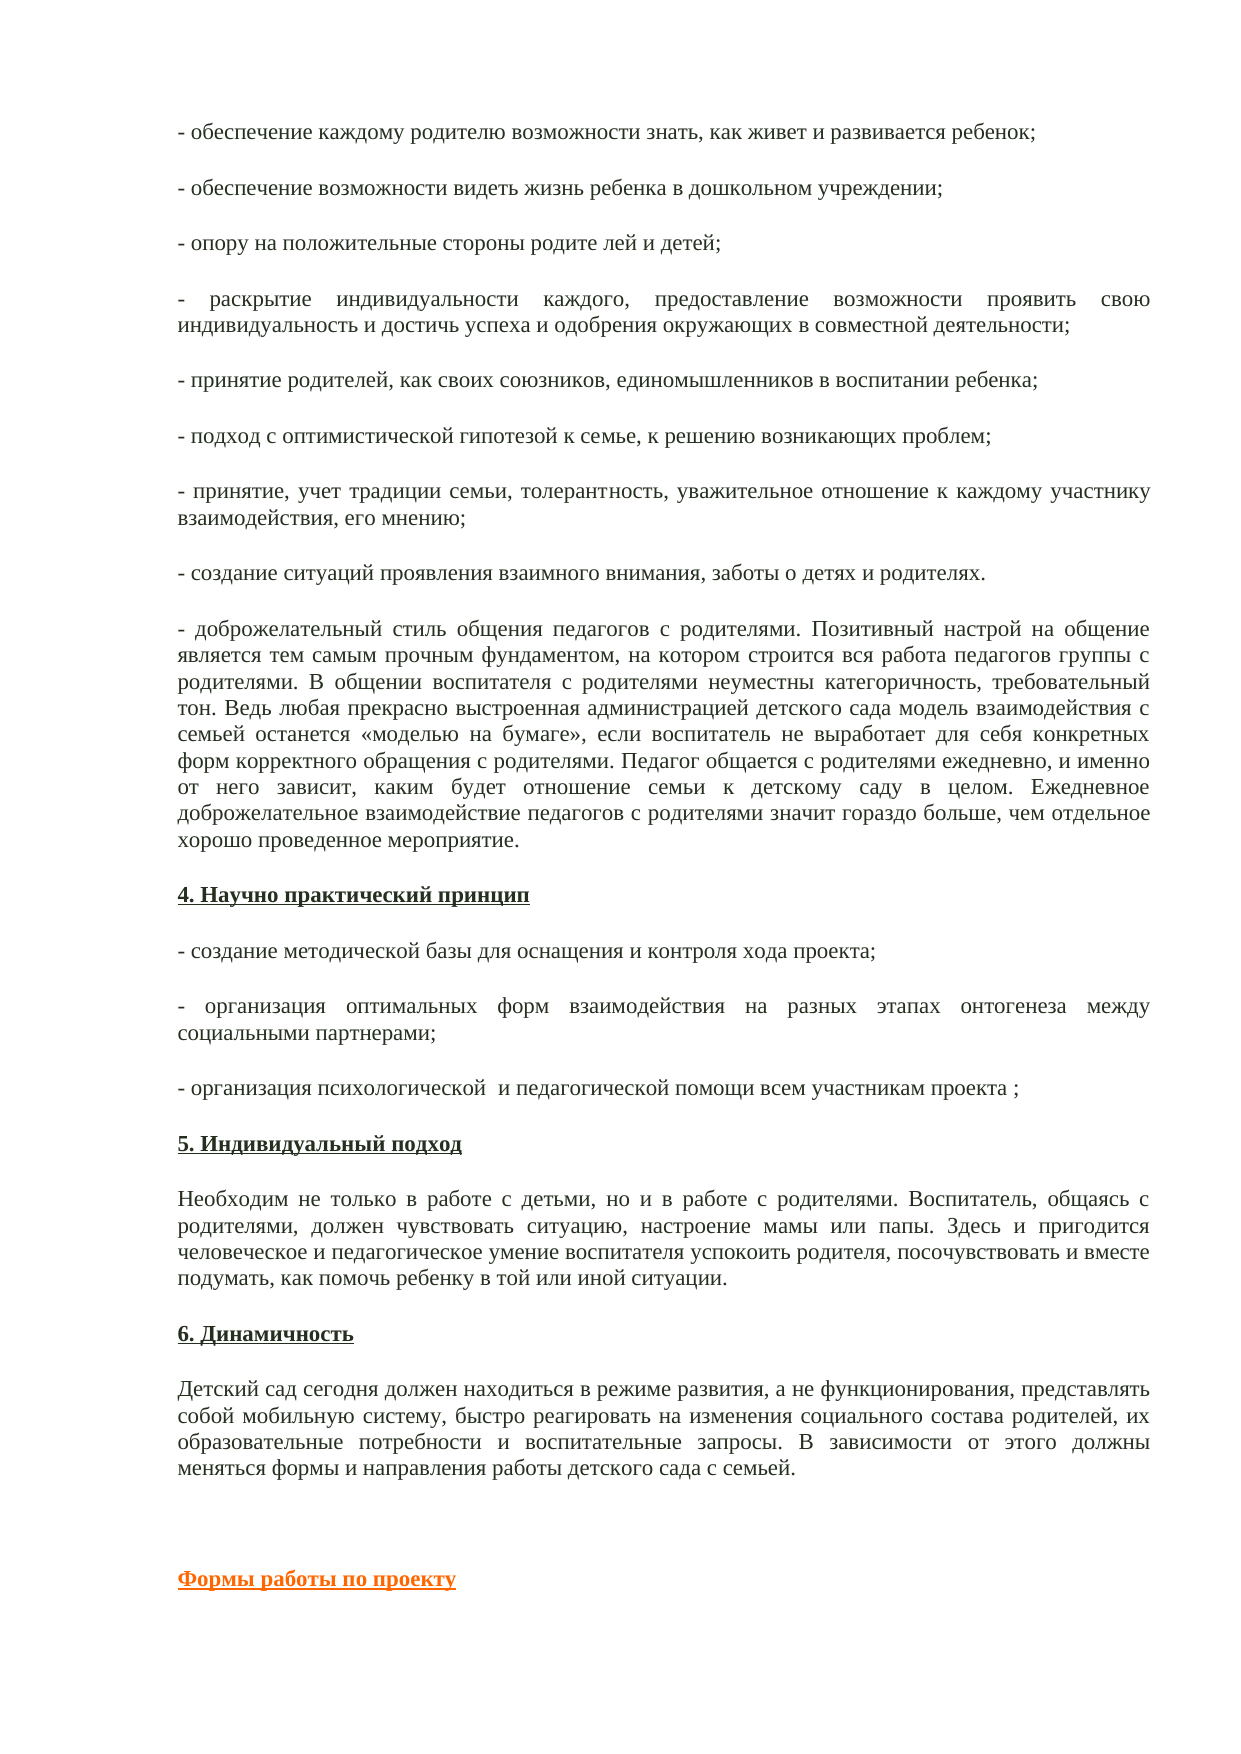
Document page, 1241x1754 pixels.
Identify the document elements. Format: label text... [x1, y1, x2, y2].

text Необходим не только в работе с детьми, но и в работе с родителями. Воспитатель, общаясь с родителями, должен чувствовать ситуацию, настроение мамы или папы. Здесь и пригодится человеческое и педагогическое умение воспитателя успокоить родителя, посочувствовать и вместе подумать, как помочь ребенку в той или иной ситуации. [177, 1185, 1152, 1291]
text - создание методической базы для оснащения и контроля хода проекта; [177, 937, 1152, 963]
text Детский сад сегодня должен находиться в режиме развития, а не функционирования, представлять собой мобильную систему, быстро реагировать на изменения социального состава родителей, их образовательные потребности и воспитательные запросы. В зависимости от этого должны меняться формы и направления работы детского сада с семьей. [177, 1375, 1152, 1481]
text - организация оптимальных форм взаимодействия на разных этапах онтогенеза между социальными партнерами; [177, 992, 1152, 1045]
text - подход с оптимистической гипотезой к семье, к решению возникающих проблем; [177, 422, 1152, 448]
text 6. Динамичность [177, 1320, 1152, 1346]
text - обеспечение каждому родителю возможности знать, как живет и развивается ребенок; [177, 118, 1152, 144]
text - организация психологической и педагогической помощи всем участникам проекта ; [177, 1074, 1152, 1101]
text - принятие родителей, как своих союзников, единомышленников в воспитании ребенка; [177, 367, 1152, 393]
text - принятие, учет традиции семьи, толерантность, уважительное отношение к каждому участнику взаимодействия, его мнению; [177, 478, 1152, 530]
text 4. Научно практический принцип [177, 881, 1152, 908]
text - доброжелательный стиль общения педагогов с родителями. Позитивный настрой на общение является тем самым прочным фундаментом, на котором строится вся работа педагогов группы с родителями. В общении воспитателя с родителями неуместны категоричность, требовательный тон. Ведь любая прекрасно выстроенная администрацией детского сада модель взаимодействия с семьей останется «моделью на бумаге», если воспитатель не выработает для себя конкретных форм корректного обращения с родителями. Педагог общается с родителями ежедневно, и именно от него зависит, каким будет отношение семьи к детскому саду в целом. Ежедневное доброжелательное взаимодействие педагогов с родителями значит гораздо больше, чем отдельное хорошо проведенное мероприятие. [177, 615, 1152, 852]
text - обеспечение возможности видеть жизнь ребенка в дошкольном учреждении; [177, 174, 1152, 200]
text - раскрытие индивидуальности каждого, предоставление возможности проявить свою индивидуальность и достичь успеха и одобрения окружающих в совместной деятельности; [177, 285, 1152, 337]
text Формы работы по проекту [177, 1566, 1152, 1592]
text - создание ситуаций проявления взаимного внимания, заботы о детях и родителях. [177, 559, 1152, 586]
text 5. Индивидуальный подход [177, 1130, 1152, 1156]
text - опору на положительные стороны родите лей и детей; [177, 229, 1152, 256]
